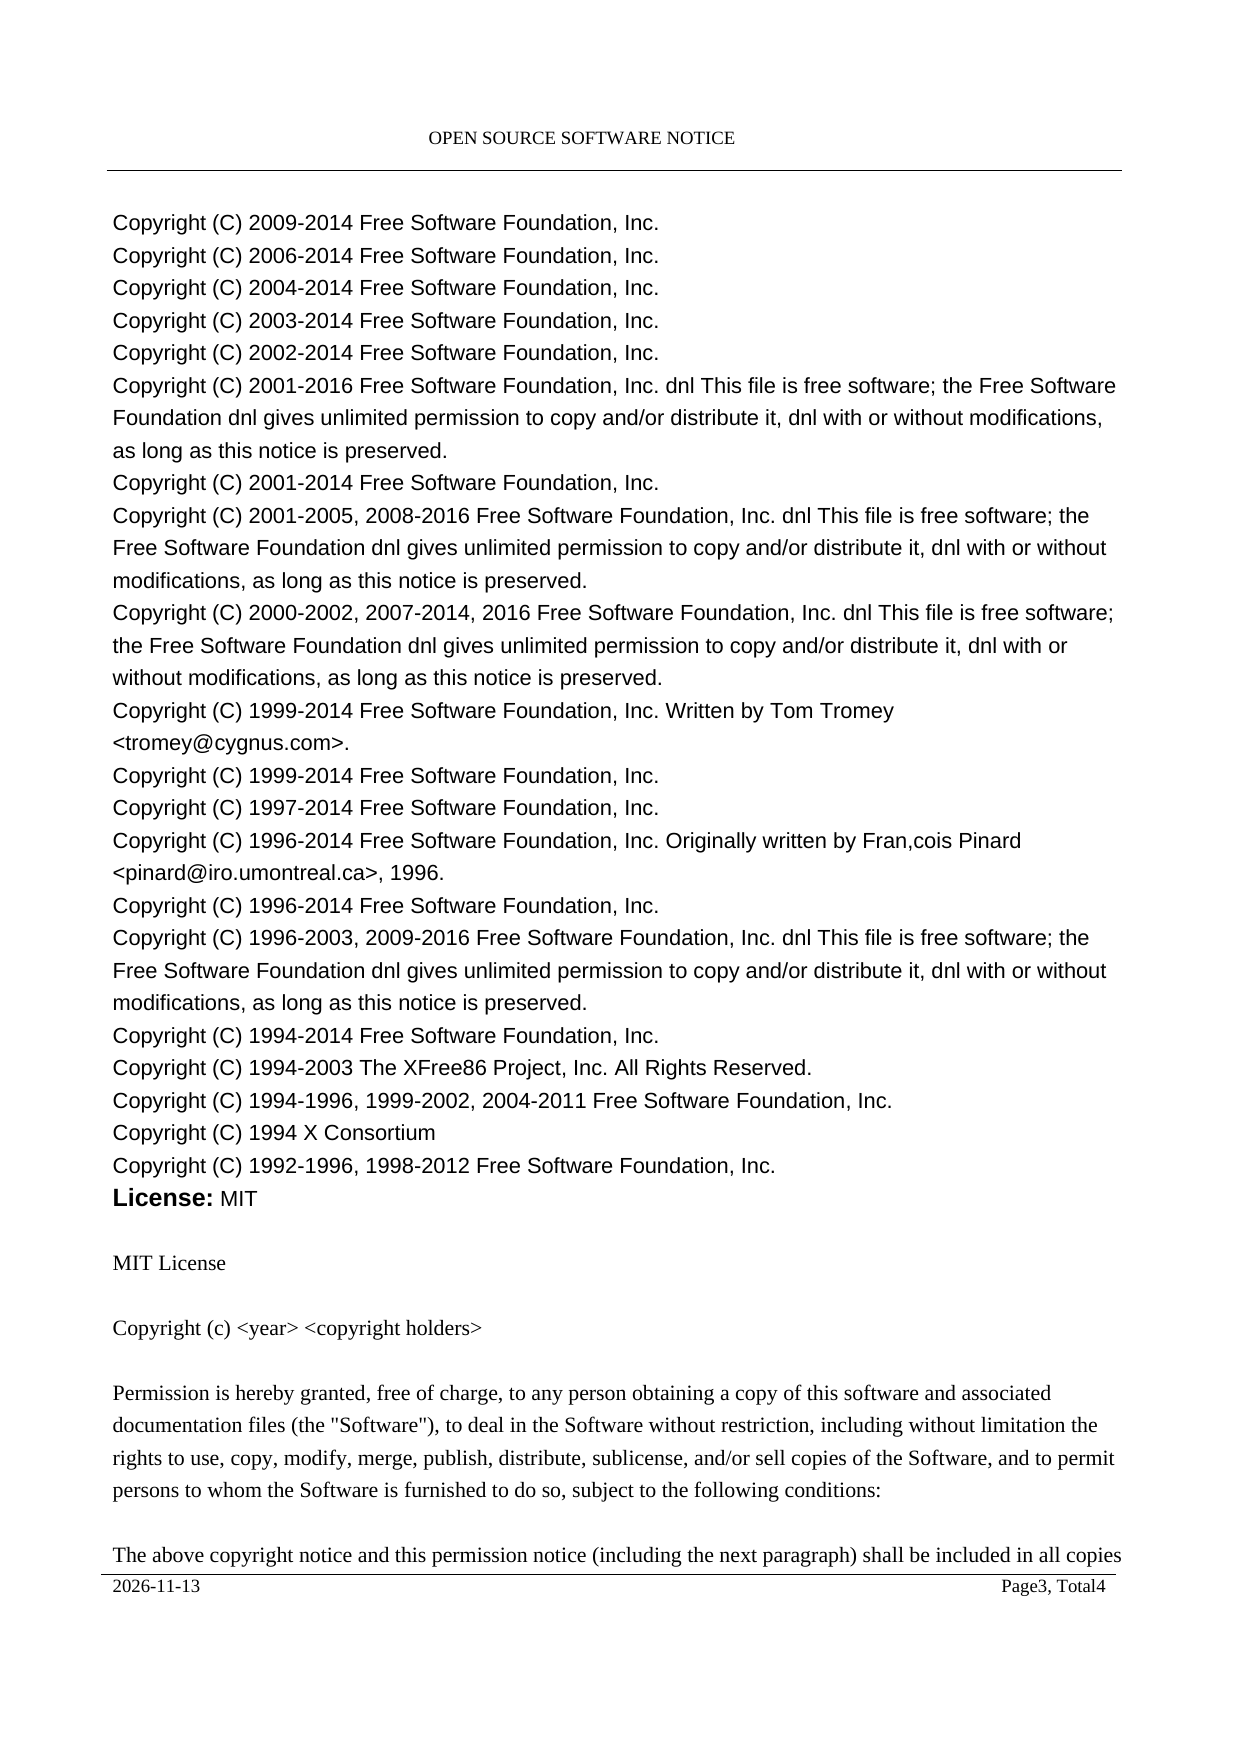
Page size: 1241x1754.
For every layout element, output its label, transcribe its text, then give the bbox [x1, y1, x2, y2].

text Copyright (C) 1999-2014 Free Software Foundation, Inc. Written by Tom Tromey <tromey@cygnus.com>. [112, 694, 1128, 759]
text Copyright (C) 2001-2016 Free Software Foundation, Inc. dnl This file is free software; the Free Software Foundation dnl gives unlimited permission to copy and/or distribute it, dnl with or without modifications, as long as this notice is preserved. [112, 369, 1128, 466]
text Copyright (C) 2006-2014 Free Software Foundation, Inc. [112, 239, 1128, 271]
text Copyright (C) 1994-2003 The XFree86 Project, Inc. All Rights Reserved. [112, 1051, 1128, 1084]
text Copyright (C) 2009-2014 Free Software Foundation, Inc. [112, 206, 1128, 239]
text Copyright (C) 1992-1996, 1998-2012 Free Software Foundation, Inc. [112, 1149, 1128, 1181]
text Copyright (C) 2002-2014 Free Software Foundation, Inc. [112, 336, 1128, 369]
text Copyright (C) 1997-2014 Free Software Foundation, Inc. [112, 791, 1128, 824]
text Copyright (C) 2001-2014 Free Software Foundation, Inc. [112, 466, 1128, 499]
text Copyright (C) 1994-2014 Free Software Foundation, Inc. [112, 1019, 1128, 1051]
text Copyright (C) 1996-2003, 2009-2016 Free Software Foundation, Inc. dnl This file is free software; the Free Software Foundation dnl gives unlimited permission to copy and/or distribute it, dnl with or without modifications, as long as this notice is preserved. [112, 921, 1128, 1019]
text Copyright (C) 1996-2014 Free Software Foundation, Inc. [112, 889, 1128, 921]
text Copyright (C) 1999-2014 Free Software Foundation, Inc. [112, 759, 1128, 791]
text Copyright (C) 2001-2005, 2008-2016 Free Software Foundation, Inc. dnl This file is free software; the Free Software Foundation dnl gives unlimited permission to copy and/or distribute it, dnl with or without modifications, as long as this notice is preserved. [112, 499, 1128, 596]
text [112, 1181, 1128, 1571]
text Copyright (C) 2000-2002, 2007-2014, 2016 Free Software Foundation, Inc. dnl This file is free software; the Free Software Foundation dnl gives unlimited permission to copy and/or distribute it, dnl with or without modifications, as long as this notice is preserved. [112, 596, 1128, 694]
text Copyright (C) 2003-2014 Free Software Foundation, Inc. [112, 304, 1128, 336]
text Copyright (C) 1994-1996, 1999-2002, 2004-2011 Free Software Foundation, Inc. [112, 1084, 1128, 1116]
text Copyright (C) 2004-2014 Free Software Foundation, Inc. [112, 271, 1128, 304]
text Copyright (C) 1996-2014 Free Software Foundation, Inc. Originally written by Fran,cois Pinard <pinard@iro.umontreal.ca>, 1996. [112, 824, 1128, 889]
text Copyright (C) 1994 X Consortium [112, 1116, 1128, 1149]
